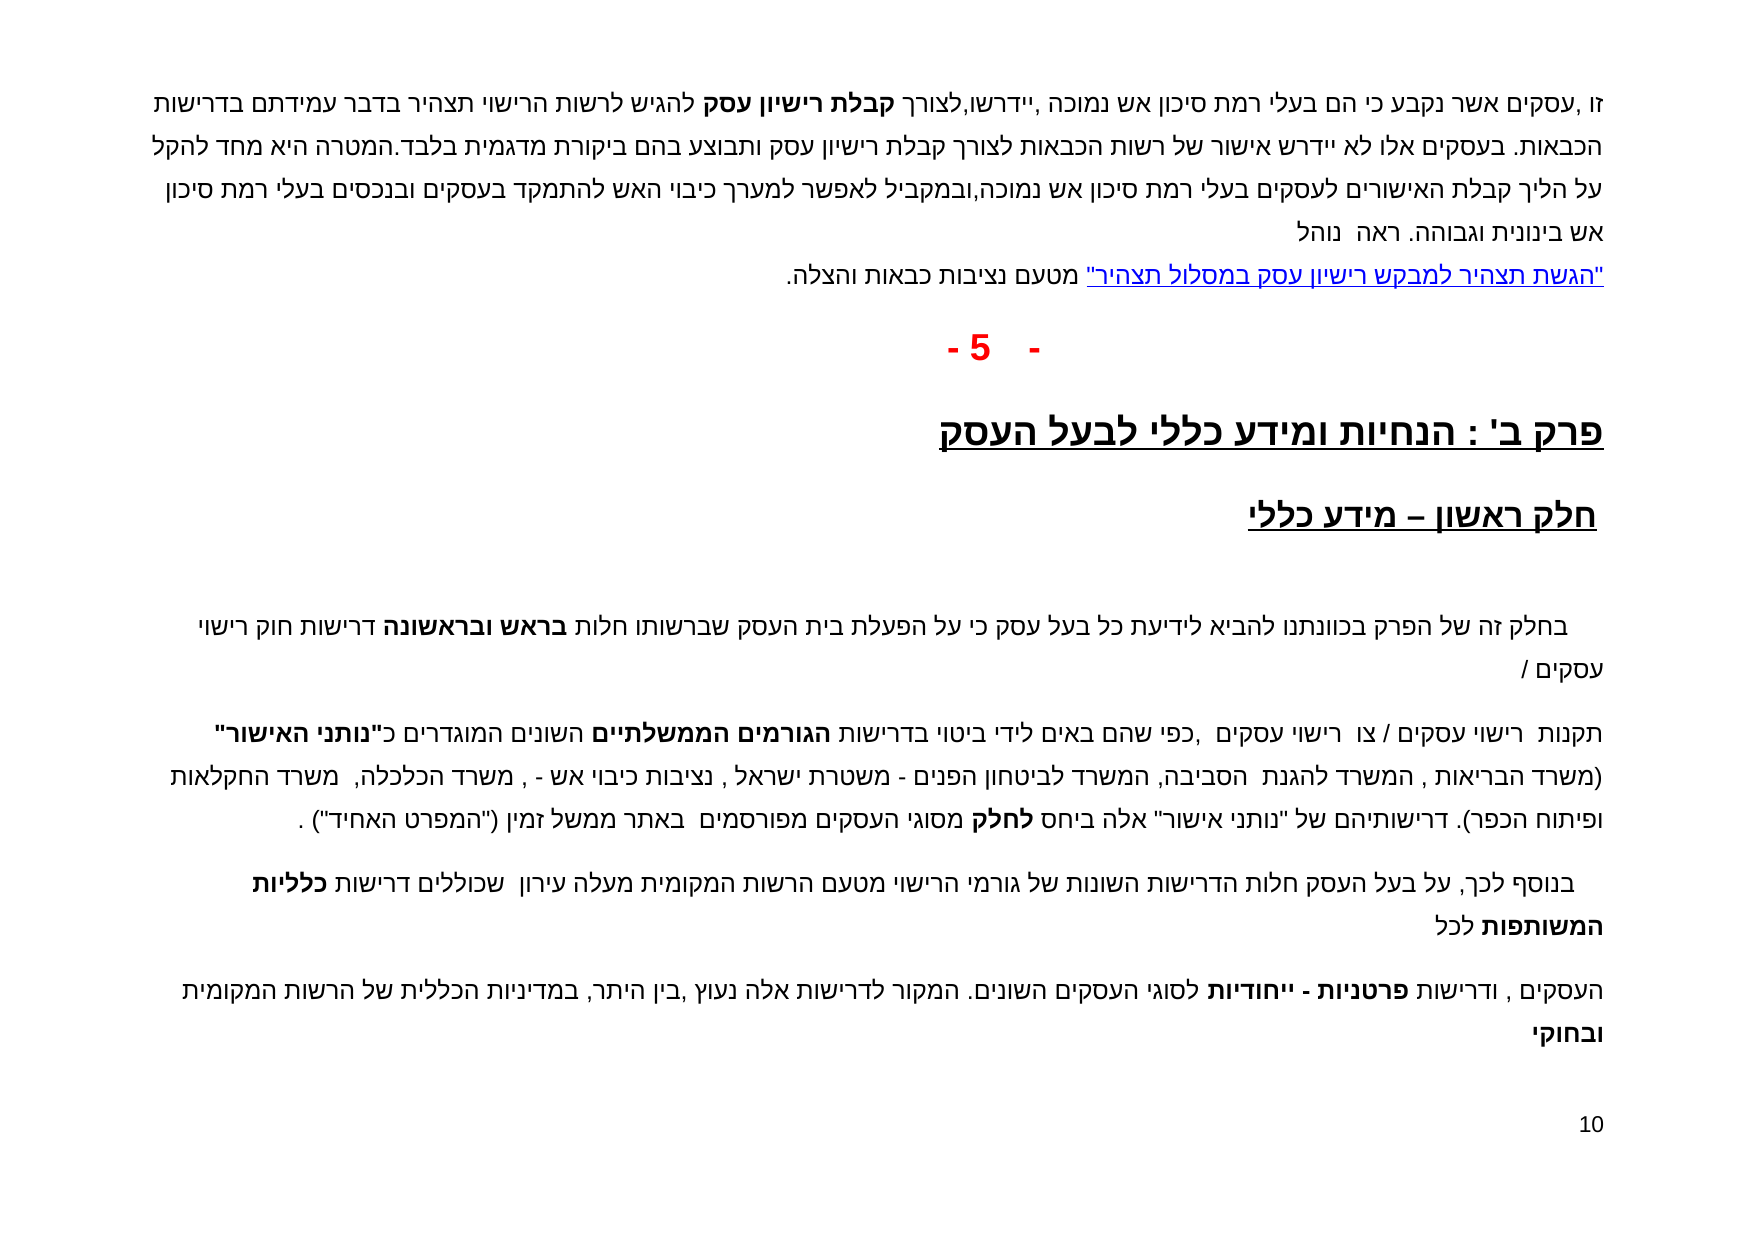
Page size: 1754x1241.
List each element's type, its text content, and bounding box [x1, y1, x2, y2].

text בנוסף לכך, על בעל העסק חלות הדרישות השונות של גורמי הרישוי מטעם הרשות המקומית מעלה עירון שכוללים דרישות כלליות המשותפות לכל [150, 869, 1604, 941]
text בחלק זה של הפרק בכוונתנו להביא לידיעת כל בעל עסק כי על הפעלת בית העסק שברשותו חלות בראש ובראשונה דרישות חוק רישוי עסקים / [150, 612, 1604, 684]
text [150, 89, 1604, 290]
text פרק ב' : הנחיות ומידע כללי לבעל העסק [150, 411, 1604, 454]
list 5 - [150, 325, 1028, 368]
text העסקים , ודרישות פרטניות - ייחודיות לסוגי העסקים השונים. המקור לדרישות אלה נעוץ ,בין היתר, במדיניות הכללית של הרשות המקומית ובחוקי [150, 976, 1604, 1048]
text חלק ראשון – מידע כללי [150, 496, 1604, 577]
text תקנות רישוי עסקים / צו רישוי עסקים ,כפי שהם באים לידי ביטוי בדרישות הגורמים הממשלתיים השונים המוגדרים כ"נותני האישור" (משרד הבריאות , המשרד להגנת הסביבה, המשרד לביטחון הפנים - משטרת ישראל , נציבות כיבוי אש - , משרד הכלכלה, משרד החקלאות ופיתוח הכפר). דרישותיהם של "נותני אישור" אלה ביחס לחלק מסוגי העסקים מפורסמים באתר ממשל זמין ("המפרט האחיד") . [150, 719, 1604, 834]
